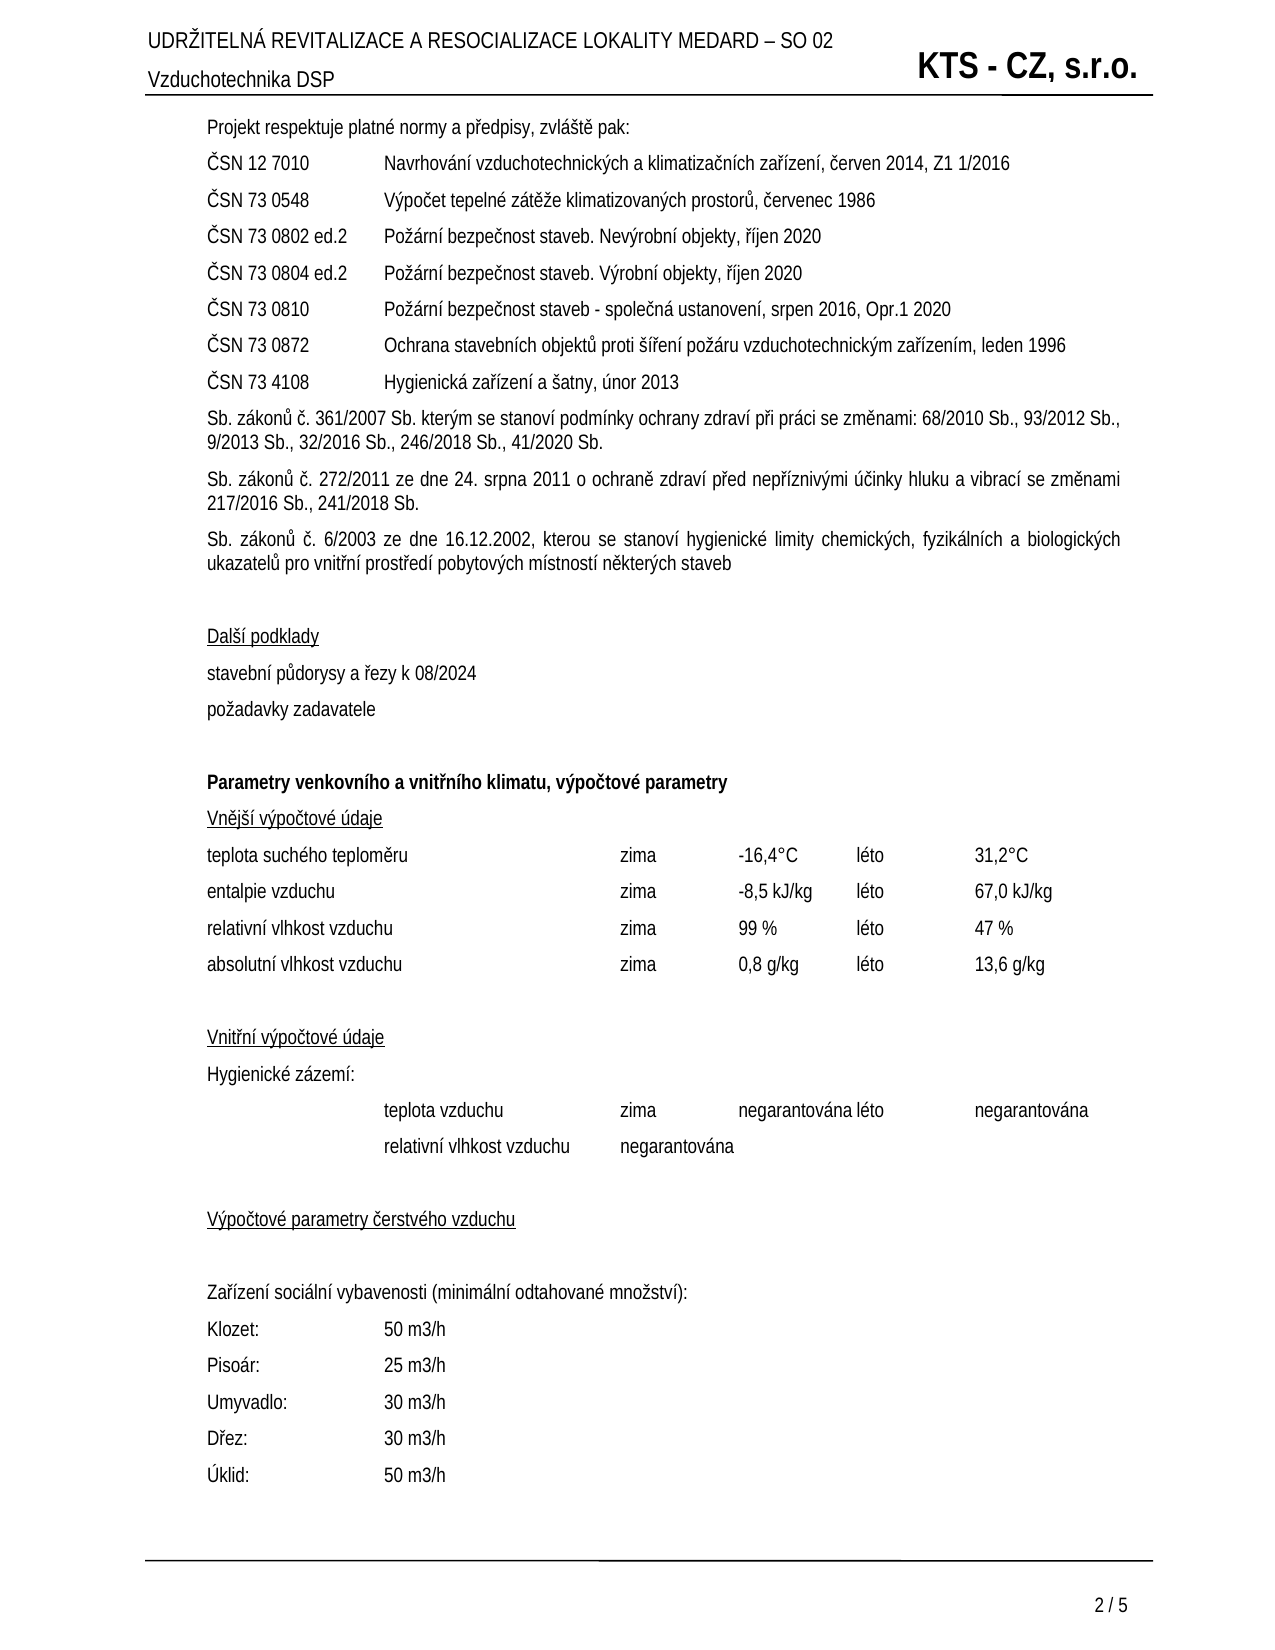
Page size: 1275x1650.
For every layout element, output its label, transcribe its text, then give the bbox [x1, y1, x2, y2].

text relativní vlhkost vzduchu negarantována [207, 1134, 1122, 1158]
text Výpočtové parametry čerstvého vzduchu [207, 1207, 1122, 1231]
text Projekt respektuje platné normy a předpisy, zvláště pak: [207, 115, 1122, 139]
text Sb. zákonů č. 361/2007 Sb. kterým se stanoví podmínky ochrany zdraví při práci se změnami: 68/2010 Sb., 93/2012 Sb., 9/2013 Sb., 32/2016 Sb., 246/2018 Sb., 41/2020 Sb. [207, 406, 1122, 454]
text Sb. zákonů č. 272/2011 ze dne 24. srpna 2011 o ochraně zdraví před nepříznivými účinky hluku a vibrací se změnami 217/2016 Sb., 241/2018 Sb. [207, 467, 1122, 515]
text ČSN 12 7010 Navrhování vzduchotechnických a klimatizačních zařízení, červen 2014, Z1 1/2016 [207, 151, 1122, 175]
text teplota suchého teploměru zima -16,4°C léto 31,2°C [207, 843, 1122, 867]
text Zařízení sociální vybavenosti (minimální odtahované množství): [207, 1280, 1122, 1304]
text Parametry venkovního a vnitřního klimatu, výpočtové parametry [207, 770, 1122, 794]
text teplota vzduchu zima negarantována léto negarantována [207, 1098, 1122, 1122]
text Umyvadlo: 30 m3/h [207, 1390, 1122, 1414]
text Pisoár: 25 m3/h [207, 1353, 1122, 1377]
text relativní vlhkost vzduchu zima 99 % léto 47 % [207, 916, 1122, 940]
text Vnitřní výpočtové údaje [207, 1025, 1122, 1049]
text absolutní vlhkost vzduchu zima 0,8 g/kg léto 13,6 g/kg [207, 952, 1122, 976]
text ČSN 73 0804 ed.2 Požární bezpečnost staveb. Výrobní objekty, říjen 2020 [207, 261, 1122, 284]
text Další podklady [207, 624, 1122, 648]
text Vnější výpočtové údaje [207, 806, 1122, 830]
text Klozet: 50 m3/h [207, 1317, 1122, 1341]
text stavební půdorysy a řezy k 08/2024 [207, 661, 1122, 684]
text Úklid: 50 m3/h [207, 1463, 1122, 1487]
text Sb. zákonů č. 6/2003 ze dne 16.12.2002, kterou se stanoví hygienické limity chemických, fyzikálních a biologických ukazatelů pro vnitřní prostředí pobytových místností některých staveb [207, 527, 1122, 575]
text ČSN 73 4108 Hygienická zařízení a šatny, únor 2013 [207, 370, 1122, 394]
text požadavky zadavatele [207, 697, 1122, 721]
text ČSN 73 0802 ed.2 Požární bezpečnost staveb. Nevýrobní objekty, říjen 2020 [207, 224, 1122, 248]
text Hygienické zázemí: [207, 1062, 1122, 1086]
text Dřez: 30 m3/h [207, 1426, 1122, 1450]
text ČSN 73 0810 Požární bezpečnost staveb - společná ustanovení, srpen 2016, Opr.1 2020 [207, 297, 1122, 321]
text entalpie vzduchu zima -8,5 kJ/kg léto 67,0 kJ/kg [207, 879, 1122, 903]
text ČSN 73 0872 Ochrana stavebních objektů proti šíření požáru vzduchotechnickým zařízením, leden 1996 [207, 333, 1122, 357]
text ČSN 73 0548 Výpočet tepelné zátěže klimatizovaných prostorů, červenec 1986 [207, 188, 1122, 212]
